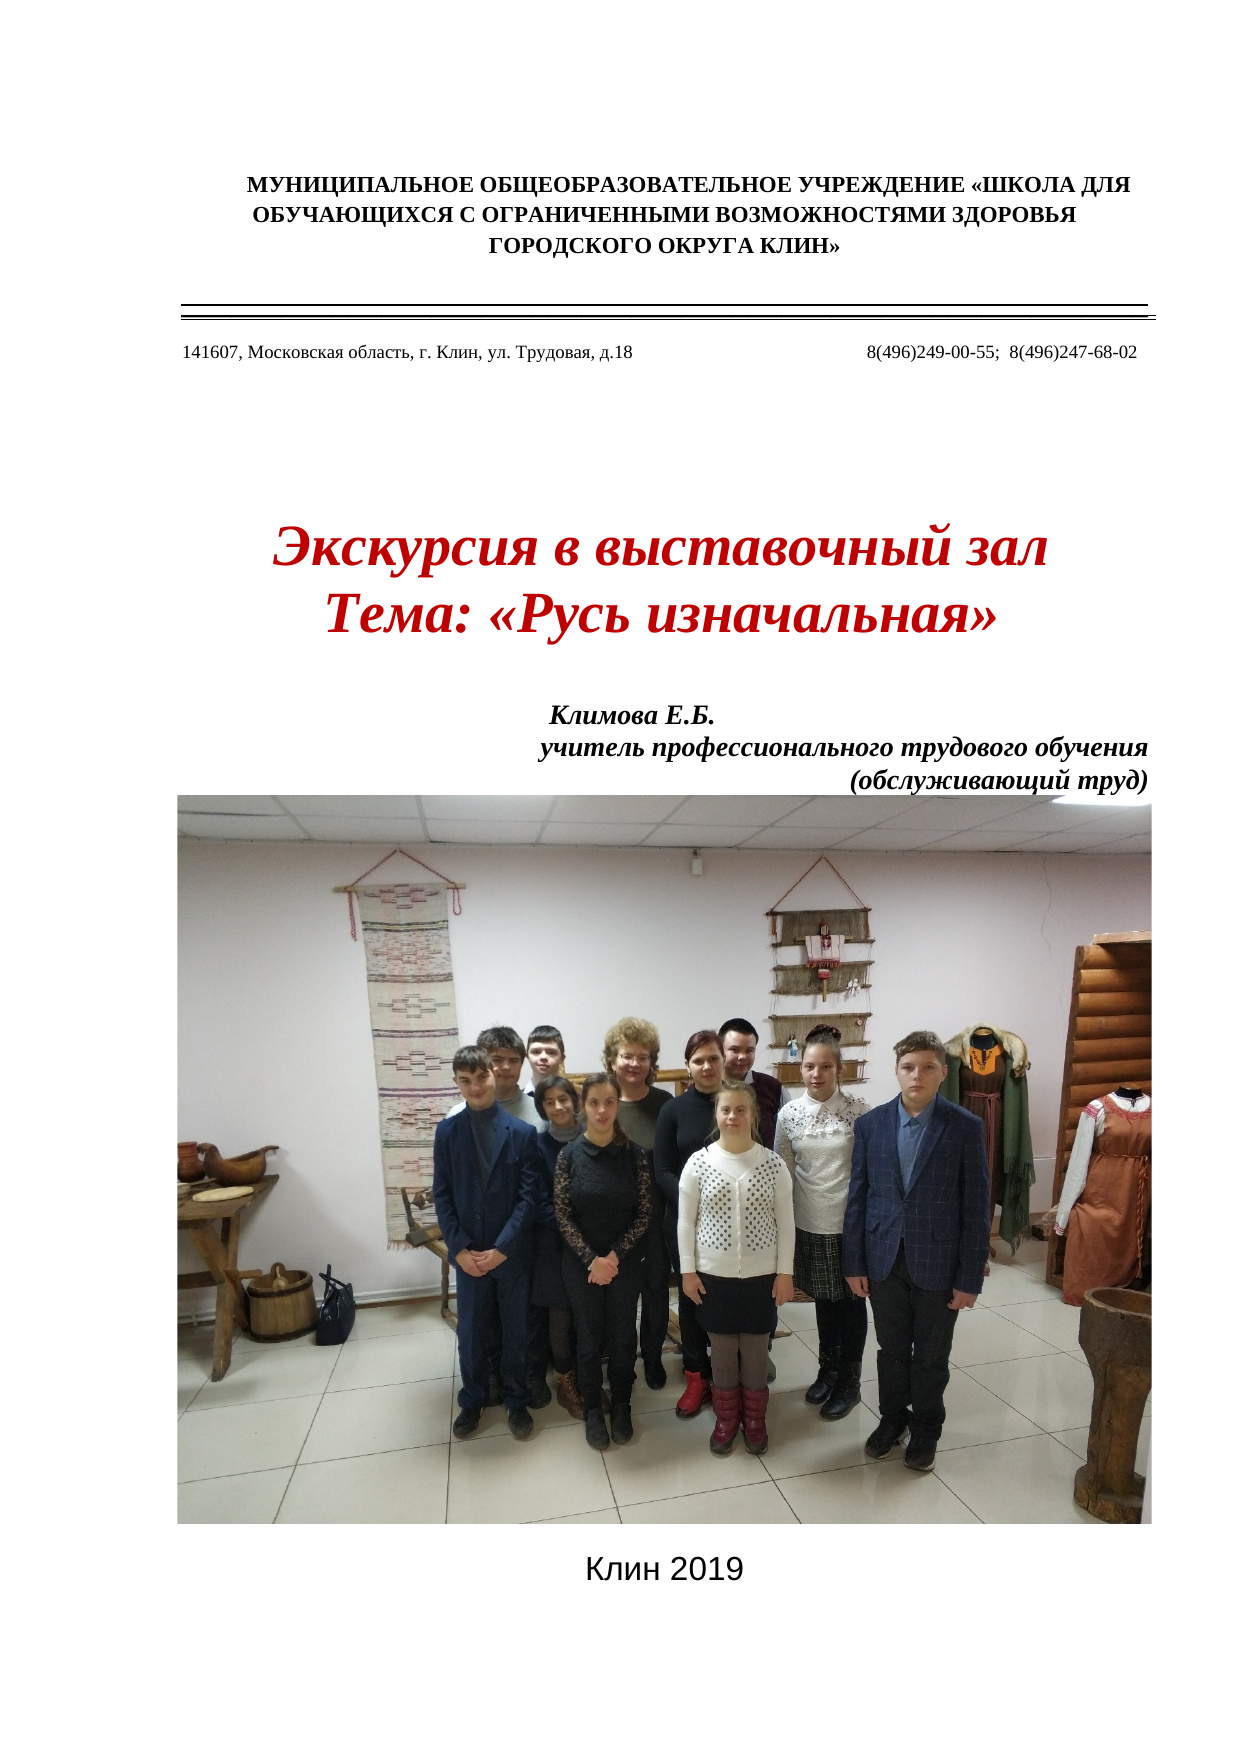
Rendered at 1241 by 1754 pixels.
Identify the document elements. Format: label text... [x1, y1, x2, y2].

text Тема: «Русь изначальная» [177, 578, 1152, 645]
text учитель профессионального трудового обучения [177, 731, 1152, 763]
text __________________________________________________________ [177, 283, 1152, 321]
text (обслуживающий труд) [177, 763, 1152, 795]
text Экскурсия в выставочный зал [177, 511, 1152, 578]
text Климова Е.Б. [177, 698, 1152, 731]
text Клин 2019 [177, 1524, 1152, 1588]
text МУНИЦИПАЛЬНОЕ ОБЩЕОБРАЗОВАТЕЛЬНОЕ УЧРЕЖДЕНИЕ «ШКОЛА ДЛЯ ОБУЧАЮЩИХСЯ С ОГРАНИЧЕННЫМИ ВОЗМОЖНОСТЯМИ ЗДОРОВЬЯ ГОРОДСКОГО ОКРУГА КЛИН» [177, 171, 1152, 258]
picture [177, 795, 1152, 1524]
text 141607, Московская область, г. Клин, ул. Трудовая, д.18 8(496)249-00-55; 8(496)247-68-02 [177, 341, 1152, 390]
